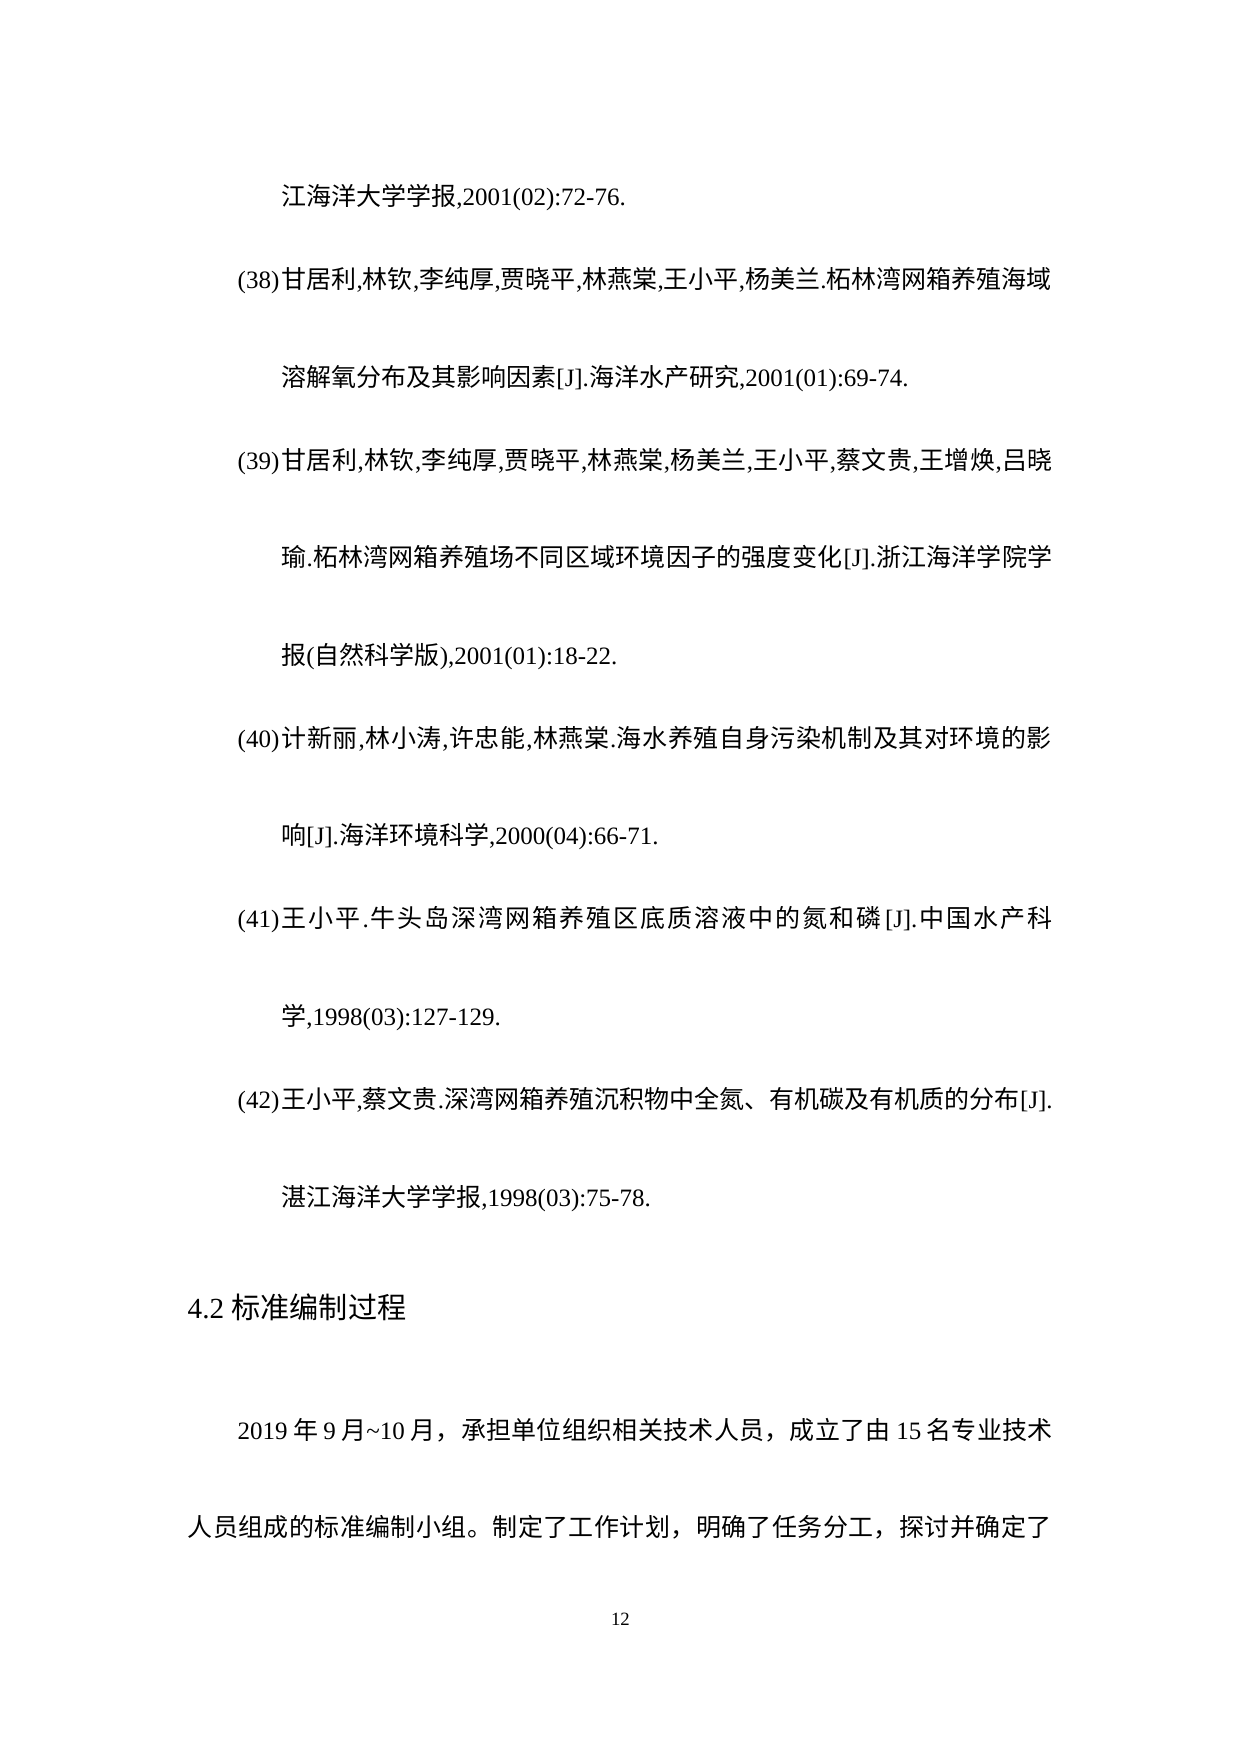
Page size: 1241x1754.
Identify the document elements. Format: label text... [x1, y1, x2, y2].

list 甘居利,林钦,李纯厚,贾晓平,林燕棠,杨美兰,王小平,蔡文贵,王增焕,吕晓瑜.柘林湾网箱养殖场不同区域环境因子的强度变化[J].浙江海洋学院学报(自然科学版),2001(01):18-22. [237, 426, 1053, 686]
list 王小平.牛头岛深湾网箱养殖区底质溶液中的氮和磷[J].中国水产科学,1998(03):127-129. [237, 884, 1053, 1047]
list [237, 162, 1053, 227]
list 王小平,蔡文贵.深湾网箱养殖沉积物中全氮、有机碳及有机质的分布[J].湛江海洋大学学报,1998(03):75-78. [237, 1065, 1053, 1228]
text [187, 1396, 1053, 1558]
subtitle 4.2 标准编制过程 [187, 1273, 1053, 1338]
list 甘居利,林钦,李纯厚,贾晓平,林燕棠,王小平,杨美兰.柘林湾网箱养殖海域溶解氧分布及其影响因素[J].海洋水产研究,2001(01):69-74. [237, 245, 1053, 408]
list 计新丽,林小涛,许忠能,林燕棠.海水养殖自身污染机制及其对环境的影响[J].海洋环境科学,2000(04):66-71. [237, 704, 1053, 866]
